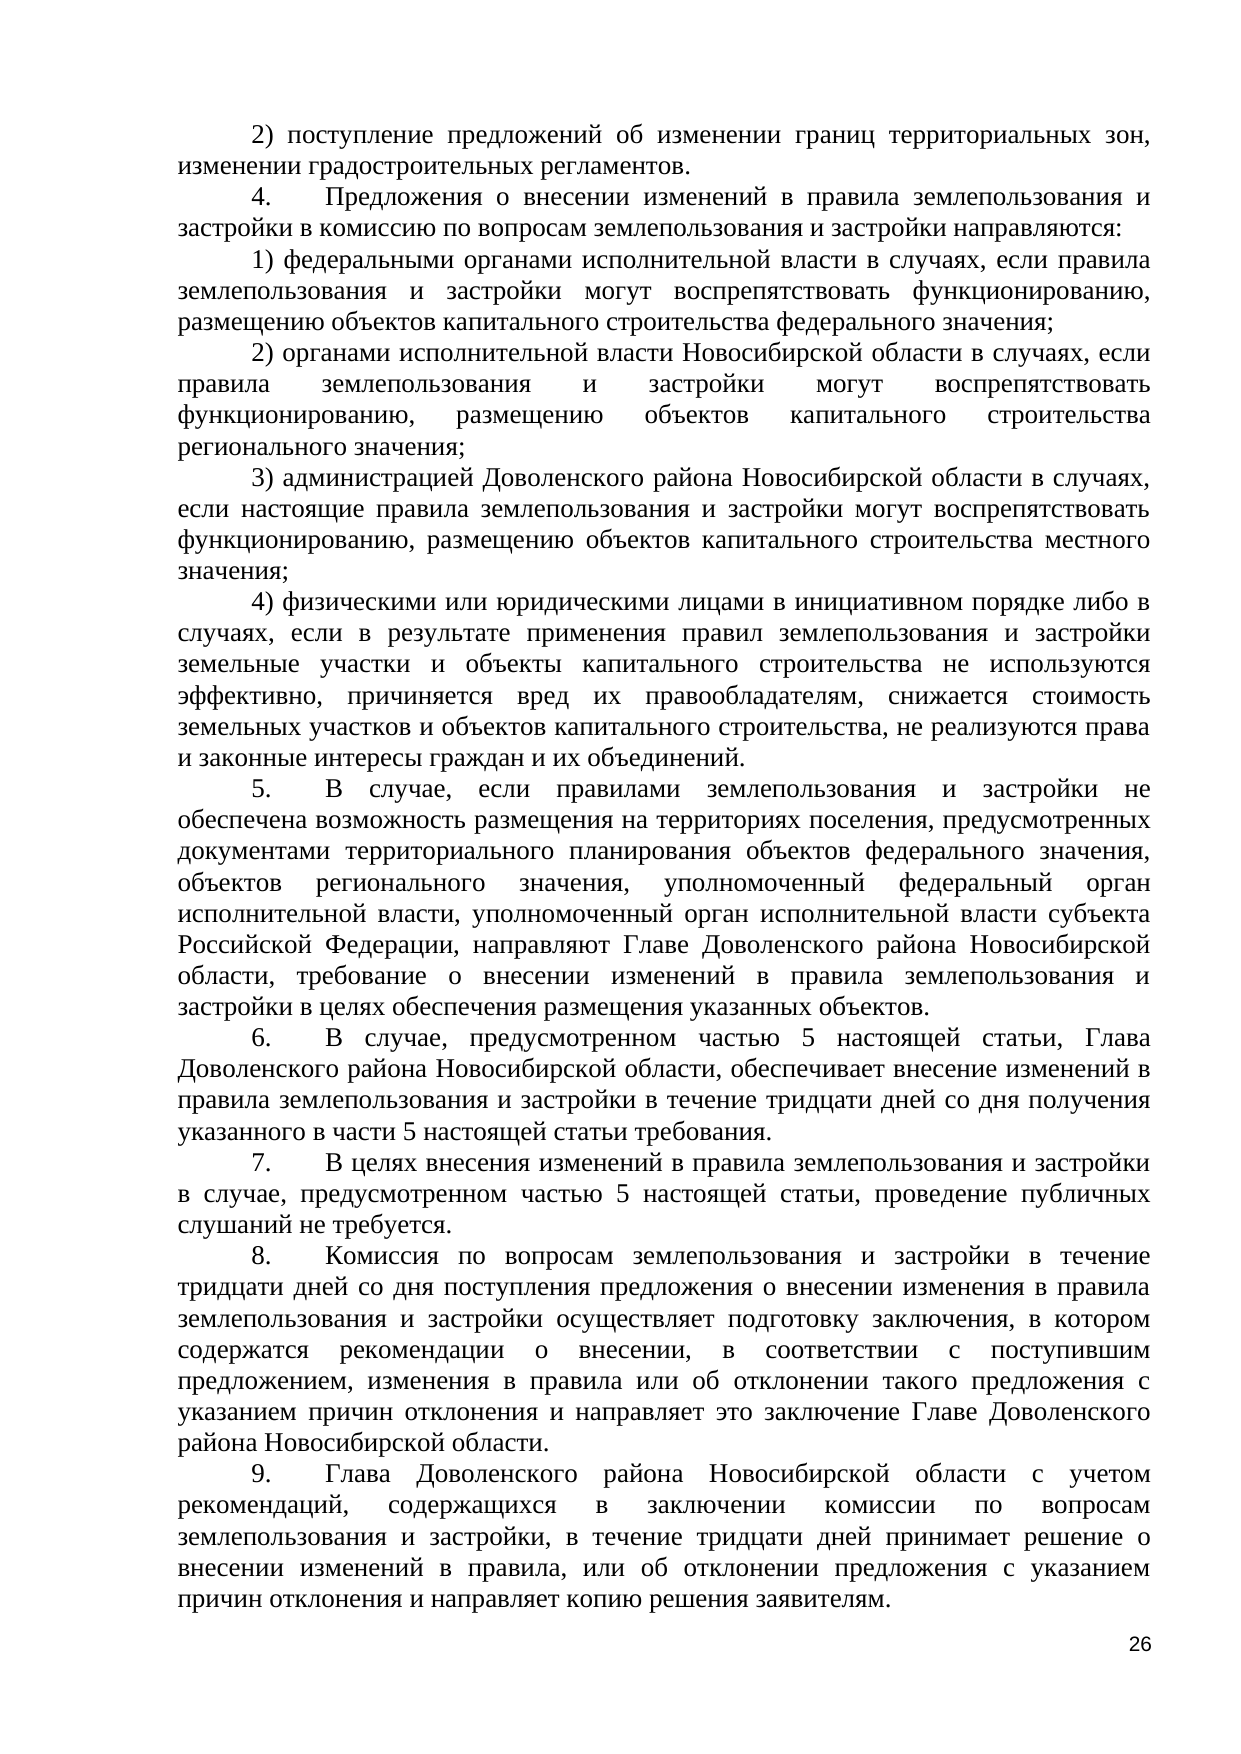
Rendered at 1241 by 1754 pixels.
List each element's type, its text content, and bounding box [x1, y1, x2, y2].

text 4) физическими или юридическими лицами в инициативном порядке либо в случаях, если в результате применения правил землепользования и застройки земельные участки и объекты капитального строительства не используются эффективно, причиняется вред их правообладателям, снижается стоимость земельных участков и объектов капитального строительства, не реализуются права и законные интересы граждан и их объединений. [177, 585, 1152, 772]
text 1) федеральными органами исполнительной власти в случаях, если правила землепользования и застройки могут воспрепятствовать функционированию, размещению объектов капитального строительства федерального значения; [177, 243, 1152, 336]
text 2) органами исполнительной власти Новосибирской области в случаях, если правила землепользования и застройки могут воспрепятствовать функционированию, размещению объектов капитального строительства регионального значения; [177, 336, 1152, 461]
list В случае, если правилами землепользования и застройки не обеспечена возможность размещения на территориях поселения, предусмотренных документами территориального планирования объектов федерального значения, объектов регионального значения, уполномоченный федеральный орган исполнительной власти, уполномоченный орган исполнительной власти субъекта Российской Федерации, направляют Главе Доволенского района Новосибирской области, требование о внесении изменений в правила землепользования и застройки в целях обеспечения размещения указанных объектов. [177, 772, 1152, 1021]
list Предложения о внесении изменений в правила землепользования и застройки в комиссию по вопросам землепользования и застройки направляются: [177, 180, 1152, 243]
list Глава Доволенского района Новосибирской области с учетом рекомендаций, содержащихся в заключении комиссии по вопросам землепользования и застройки, в течение тридцати дней принимает решение о внесении изменений в правила, или об отклонении предложения с указанием причин отклонения и направляет копию решения заявителям. [177, 1457, 1152, 1613]
list Комиссия по вопросам землепользования и застройки в течение тридцати дней со дня поступления предложения о внесении изменения в правила землепользования и застройки осуществляет подготовку заключения, в котором содержатся рекомендации о внесении, в соответствии с поступившим предложением, изменения в правила или об отклонении такого предложения с указанием причин отклонения и направляет это заключение Главе Доволенского района Новосибирской области. [177, 1239, 1152, 1457]
list В целях внесения изменений в правила землепользования и застройки в случае, предусмотренном частью 5 настоящей статьи, проведение публичных слушаний не требуется. [177, 1146, 1152, 1239]
list В случае, предусмотренном частью 5 настоящей статьи, Глава Доволенского района Новосибирской области, обеспечивает внесение изменений в правила землепользования и застройки в течение тридцати дней со дня получения указанного в части 5 настоящей статьи требования. [177, 1021, 1152, 1146]
text 3) администрацией Доволенского района Новосибирской области в случаях, если настоящие правила землепользования и застройки могут воспрепятствовать функционированию, размещению объектов капитального строительства местного значения; [177, 461, 1152, 585]
text 2) поступление предложений об изменении границ территориальных зон, изменении градостроительных регламентов. [177, 118, 1152, 180]
